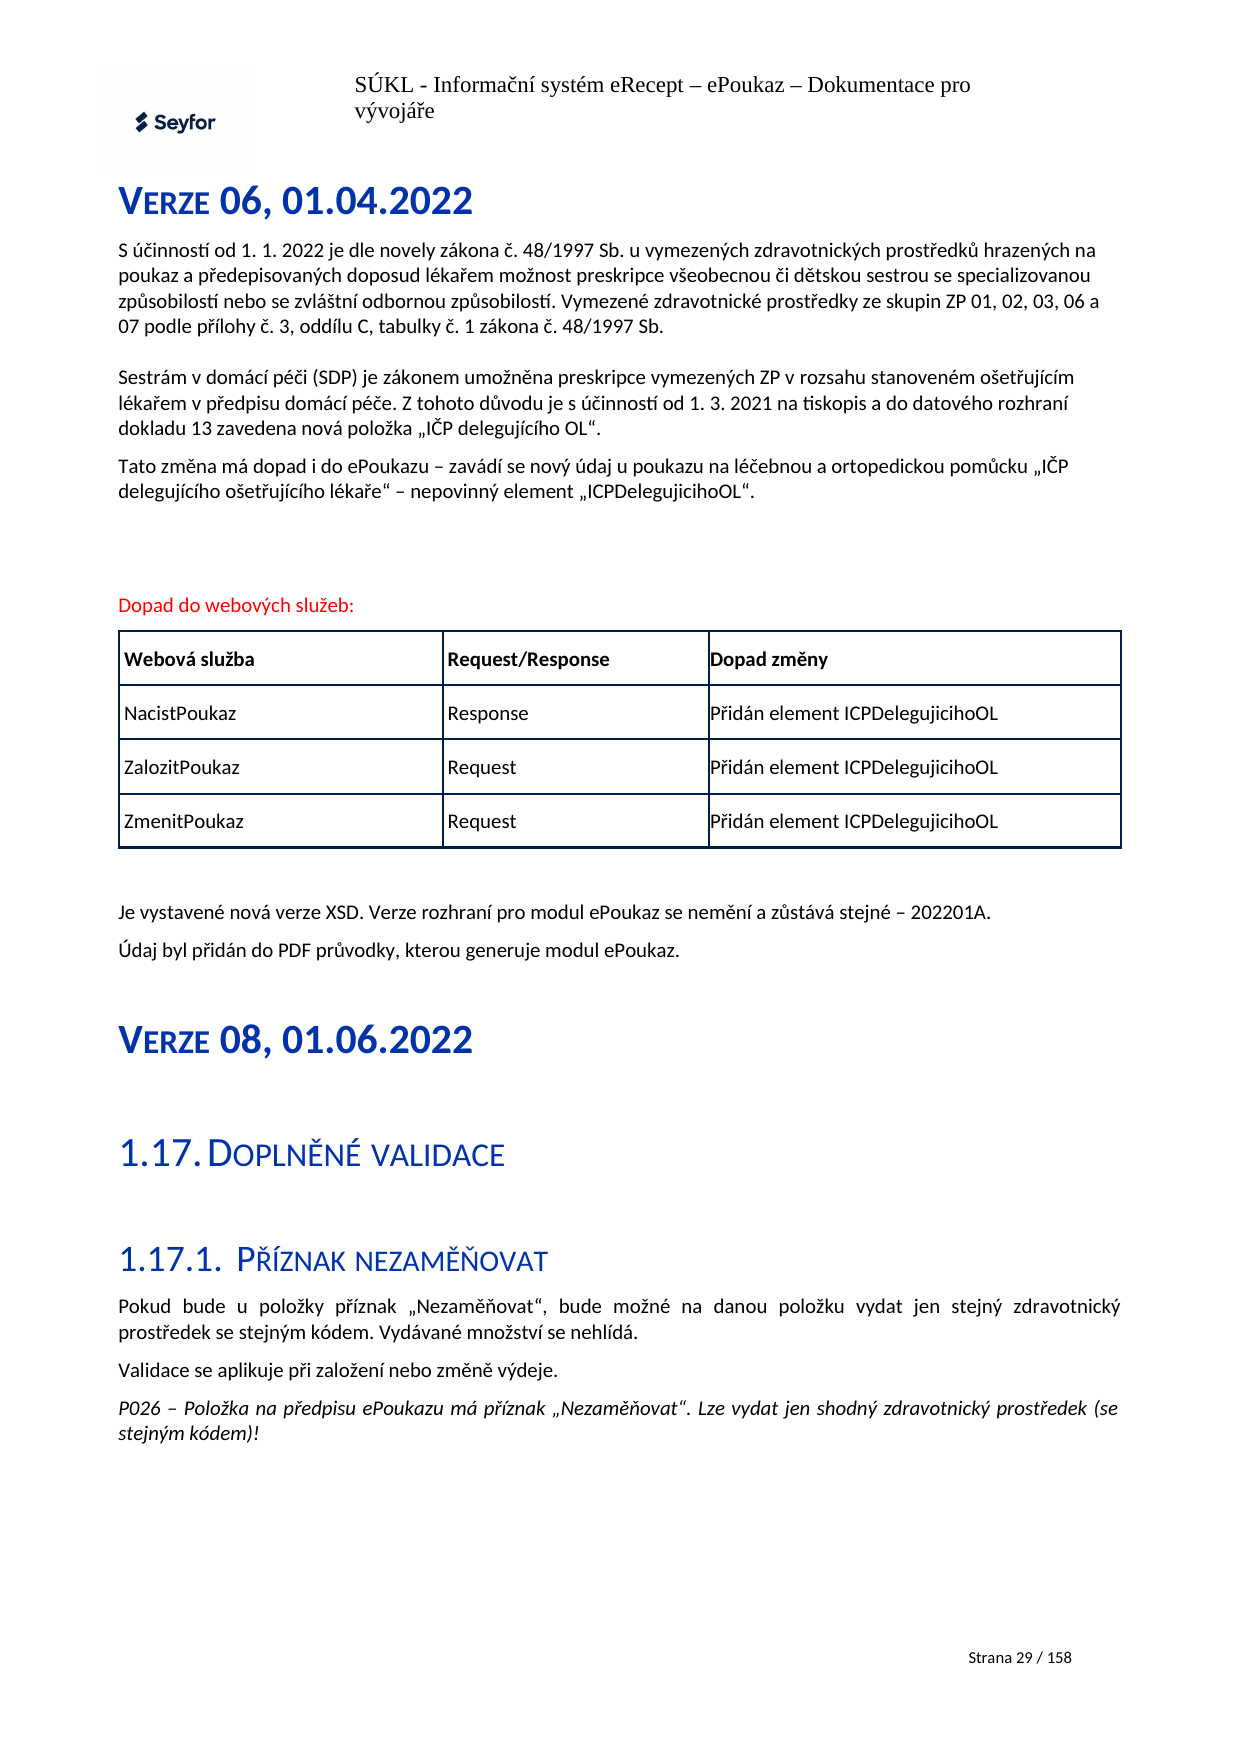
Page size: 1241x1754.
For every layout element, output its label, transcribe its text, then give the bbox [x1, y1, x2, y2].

table_cell Přidán element ICPDelegujicihoOL [710, 740, 1120, 792]
table_cell Response [444, 686, 708, 738]
text Údaj byl přidán do PDF průvodky, kterou generuje modul ePoukaz. [118, 937, 1122, 962]
table_cell Přidán element ICPDelegujicihoOL [710, 686, 1120, 738]
text Dopad do webových služeb: [118, 592, 1122, 618]
text Pokud bude u položky příznak „Nezaměňovat“, bude možné na danou položku vydat jen stejný zdravotnický prostředek se stejným kódem. Vydávané množství se nehlídá. [118, 1293, 1122, 1344]
text Verze 06, 01.04.2022 [118, 174, 1122, 225]
table_cell Request [444, 795, 708, 846]
table_cell ZmenitPoukaz [120, 795, 442, 846]
table_cell Přidán element ICPDelegujicihoOL [710, 795, 1120, 846]
table_cell NacistPoukaz [120, 686, 442, 738]
text Validace se aplikuje při založení nebo změně výdeje. [118, 1357, 1122, 1382]
text S účinností od 1. 1. 2022 je dle novely zákona č. 48/1997 Sb. u vymezených zdravotnických prostředků hrazených na poukaz a předepisovaných doposud lékařem možnost preskripce všeobecnou či dětskou sestrou se specializovanou způsobilostí nebo se zvláštní odbornou způsobilostí. Vymezené zdravotnické prostředky ze skupin ZP 01, 02, 03, 06 a 07 podle přílohy č. 3, oddílu C, tabulky č. 1 zákona č. 48/1997 Sb. Sestrám v domácí péči (SDP) je zákonem umožněna preskripce vymezených ZP v rozsahu stanoveném ošetřujícím lékařem v předpisu domácí péče. Z tohoto důvodu je s účinností od 1. 3. 2021 na tiskopis a do datového rozhraní dokladu 13 zavedena nová položka „IČP delegujícího OL“. [118, 237, 1122, 441]
text Tato změna má dopad i do ePoukazu – zavádí se nový údaj u poukazu na léčebnou a ortopedickou pomůcku „IČP delegujícího ošetřujícího lékaře“ – nepovinný element „ICPDelegujicihoOL“. [118, 453, 1122, 504]
picture [102, 70, 249, 175]
text Příznak nezaměňovat [118, 1235, 1122, 1281]
text Verze 08, 01.06.2022 [118, 1013, 1122, 1063]
table_header Dopad změny [710, 632, 1120, 684]
table_cell ZalozitPoukaz [120, 740, 442, 792]
text P026 – Položka na předpisu ePoukazu má příznak „Nezaměňovat“. Lze vydat jen shodný zdravotnický prostředek (se stejným kódem)! [118, 1395, 1122, 1446]
text Je vystavené nová verze XSD. Verze rozhraní pro modul ePoukaz se nemění a zůstává stejné – 202201A. [118, 899, 1122, 924]
table_header Webová služba [120, 632, 442, 684]
table_header Request/Response [444, 632, 708, 684]
text Doplněné validace [118, 1126, 1122, 1177]
table_cell Request [444, 740, 708, 792]
